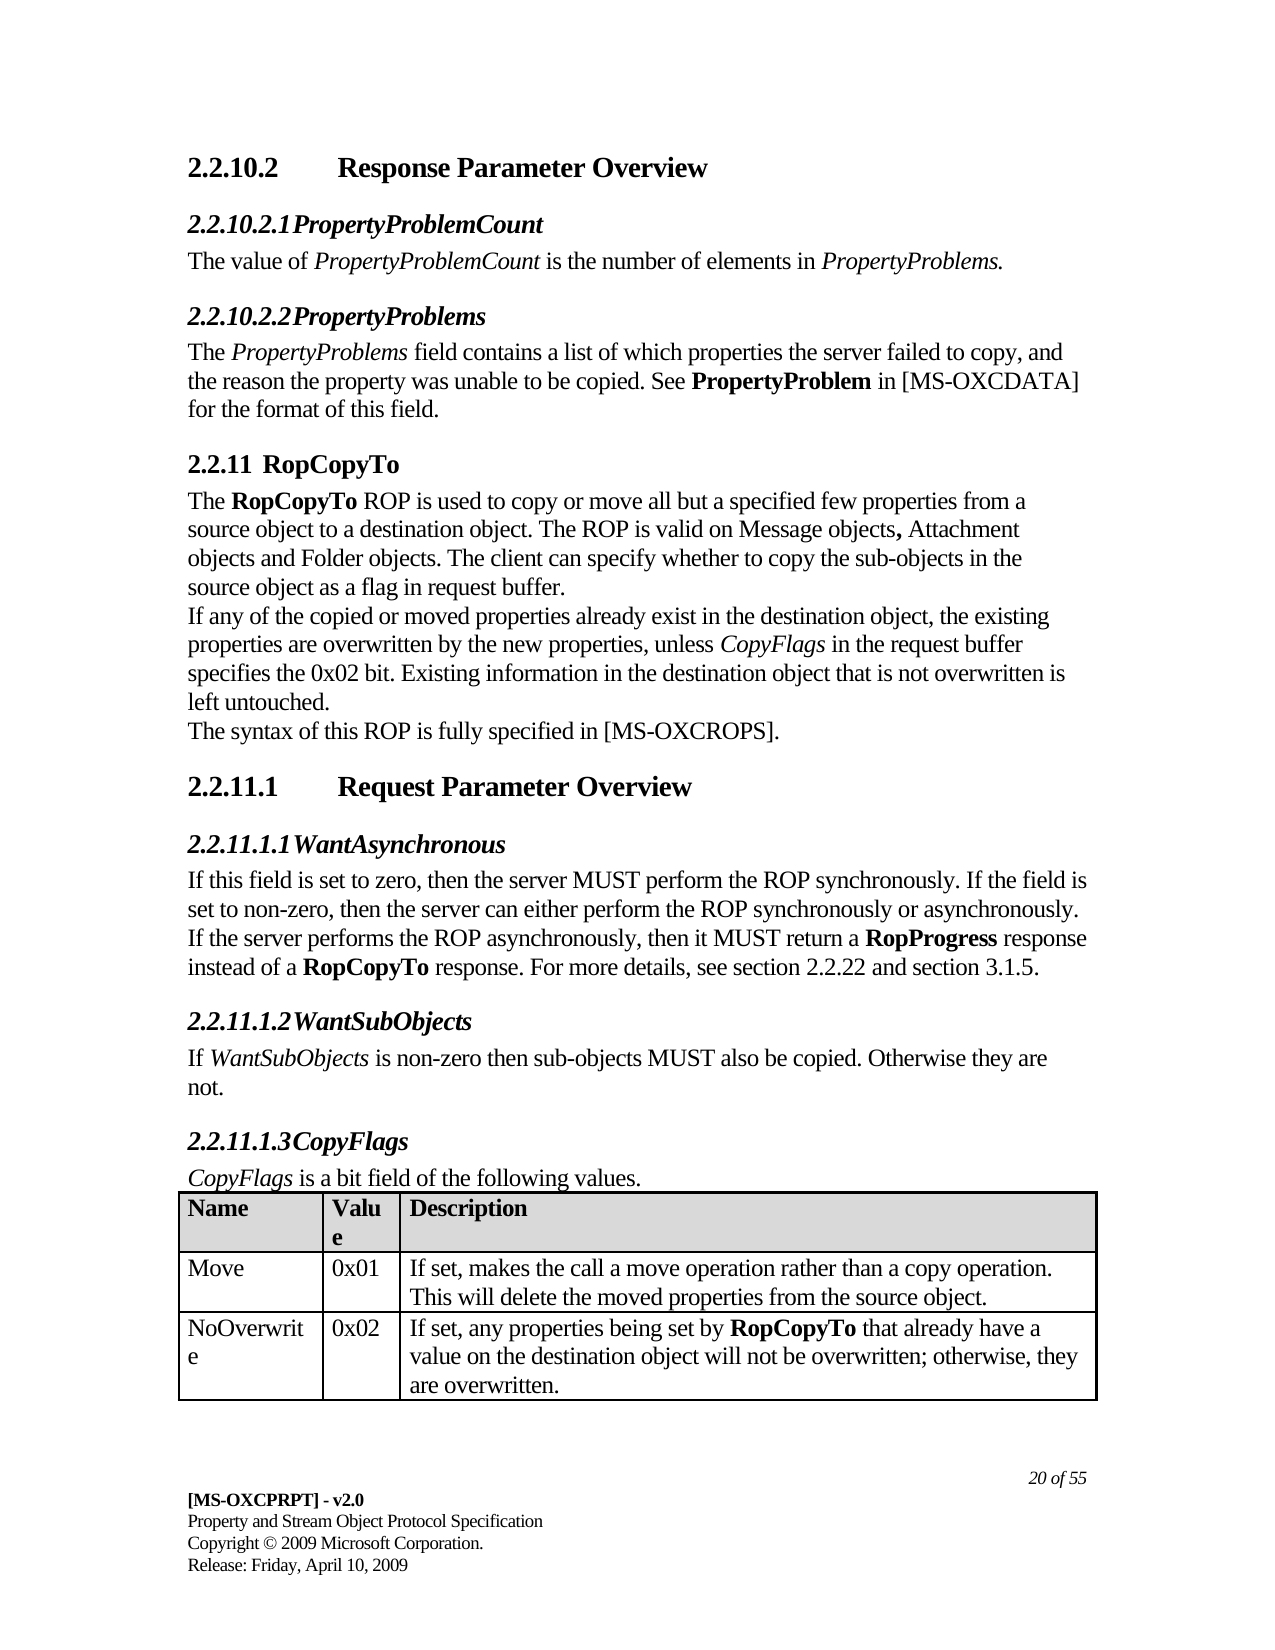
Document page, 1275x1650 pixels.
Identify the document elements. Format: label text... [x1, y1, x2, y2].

subtitle WantAsynchronous [187, 828, 1087, 859]
table_cell NoOverwrite [180, 1313, 322, 1399]
table_cell If set, any properties being set by RopCopyTo that already have a value on the destination object will not be overwritten; otherwise, they are overwritten. [401, 1313, 1095, 1399]
text The syntax of this ROP is fully specified in [MS-OXCROPS]. [187, 716, 1087, 744]
table_cell 0x02 [324, 1313, 399, 1399]
table_cell 0x01 [324, 1253, 399, 1311]
table_cell If set, makes the call a move operation rather than a copy operation. This will delete the moved properties from the source object. [401, 1253, 1095, 1311]
subtitle Response Parameter Overview [187, 150, 1087, 183]
table_header Value [324, 1194, 399, 1251]
subtitle PropertyProblemCount [187, 208, 1087, 240]
text CopyFlags is a bit field of the following values. [187, 1163, 1087, 1191]
text The RopCopyTo ROP is used to copy or move all but a specified few properties from a source object to a destination object. The ROP is valid on Message objects, Attachment objects and Folder objects. The client can specify whether to copy the sub-objects in the source object as a flag in request buffer. [187, 486, 1087, 601]
subtitle PropertyProblems [187, 300, 1087, 331]
text If this field is set to zero, then the server MUST perform the ROP synchronously. If the field is set to non-zero, then the server can either perform the ROP synchronously or asynchronously. If the server performs the ROP asynchronously, then it MUST return a RopProgress response instead of a RopCopyTo response. For more details, see section 2.2.22 and section 3.1.5. [187, 865, 1087, 980]
text The value of PropertyProblemCount is the number of elements in PropertyProblems. [187, 246, 1087, 275]
text If any of the copied or moved properties already exist in the destination object, the existing properties are overwritten by the new properties, unless CopyFlags in the request buffer specifies the 0x02 bit. Existing information in the destination object that is not overwritten is left untouched. [187, 601, 1087, 716]
table_header Description [401, 1194, 1095, 1251]
text The PropertyProblems field contains a list of which properties the server failed to copy, and the reason the property was unable to be copied. See PropertyProblem in [MS-OXCDATA] for the format of this field. [187, 337, 1087, 423]
subtitle RopCopyTo [187, 448, 1087, 479]
table_cell Move [180, 1253, 322, 1311]
subtitle CopyFlags [187, 1125, 1087, 1156]
text If WantSubObjects is non-zero then sub-objects MUST also be copied. Otherwise they are not. [187, 1043, 1087, 1100]
subtitle Request Parameter Overview [187, 769, 1087, 803]
table_header Name [180, 1194, 322, 1251]
subtitle WantSubObjects [187, 1005, 1087, 1037]
